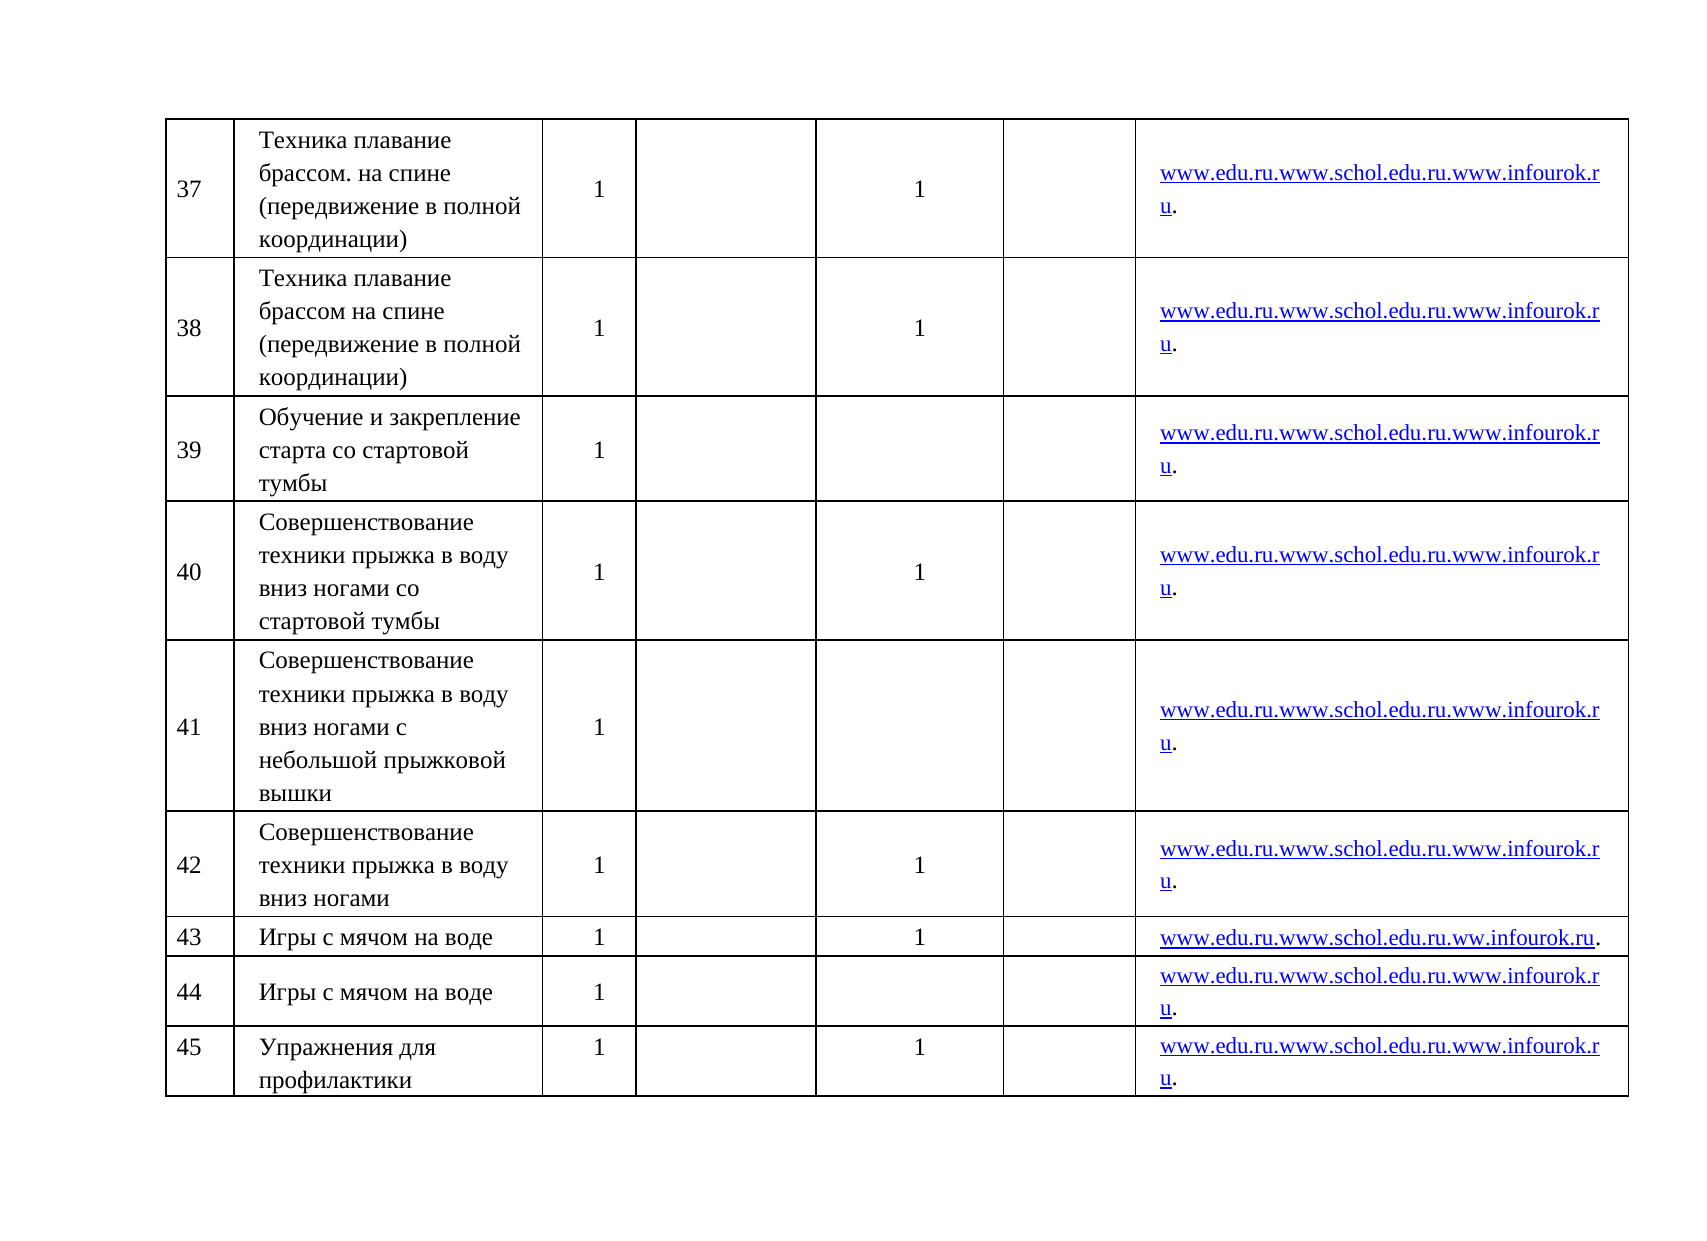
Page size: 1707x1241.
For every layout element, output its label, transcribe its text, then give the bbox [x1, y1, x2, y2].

table_cell [637, 1027, 815, 1095]
table_cell [817, 641, 1003, 810]
table_cell Совершенствование техники прыжка в воду вниз ногами [235, 812, 542, 916]
table_cell 1 [817, 502, 1003, 639]
table_cell [637, 502, 815, 639]
table_cell [637, 397, 815, 500]
table_cell 1 [817, 120, 1003, 257]
table_cell 1 [543, 120, 635, 257]
table_cell [637, 120, 815, 257]
table_cell [637, 957, 815, 1025]
table_cell [1004, 957, 1135, 1025]
table_cell [1004, 1027, 1135, 1095]
table_cell 1 [543, 258, 635, 395]
table_cell 45 [167, 1027, 233, 1095]
table_cell Совершенствование техники прыжка в воду вниз ногами с небольшой прыжковой вышки [235, 641, 542, 810]
table_cell 1 [543, 957, 635, 1025]
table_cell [1136, 258, 1628, 395]
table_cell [1136, 1027, 1628, 1095]
table_cell [637, 917, 815, 955]
table_cell 40 [167, 502, 233, 639]
table_cell www.edu.ru.www.schol.edu.ru.www.infourok.ru. [1136, 957, 1628, 1025]
table_cell Совершенствование техники прыжка в воду вниз ногами со стартовой тумбы [235, 502, 542, 639]
table_cell 42 [167, 812, 233, 916]
table_cell Техника плавание брассом на спине (передвижение в полной координации) [235, 258, 542, 395]
table_cell www.edu.ru.www.schol.edu.ru.www.infourok.ru. [1136, 812, 1628, 916]
table_cell 1 [817, 258, 1003, 395]
table_cell 41 [167, 641, 233, 810]
table_cell [1004, 917, 1135, 955]
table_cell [1136, 120, 1628, 257]
table_cell 37 [167, 120, 233, 257]
table_cell [1004, 120, 1135, 257]
table_cell 44 [167, 957, 233, 1025]
table_cell 1 [543, 917, 635, 955]
table_cell www.edu.ru.www.schol.edu.ru.www.infourok.ru. [1136, 397, 1628, 500]
table_cell 1 [817, 1027, 1003, 1095]
table_cell [1004, 502, 1135, 639]
table_cell 1 [543, 502, 635, 639]
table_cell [235, 1027, 542, 1095]
table_cell 1 [543, 812, 635, 916]
table_cell [637, 812, 815, 916]
table_cell 1 [543, 1027, 635, 1095]
table_cell [637, 641, 815, 810]
table_cell www.edu.ru.www.schol.edu.ru.ww.infourok.ru. [1136, 917, 1628, 955]
table_cell [637, 258, 815, 395]
table_cell 1 [817, 917, 1003, 955]
table_cell [1004, 812, 1135, 916]
table_cell 1 [543, 397, 635, 500]
table_cell [1004, 397, 1135, 500]
table_cell www.edu.ru.www.schol.edu.ru.www.infourok.ru. [1136, 502, 1628, 639]
table_cell 39 [167, 397, 233, 500]
table_cell [1004, 258, 1135, 395]
table_cell 1 [817, 812, 1003, 916]
table_cell [817, 957, 1003, 1025]
table_cell [817, 397, 1003, 500]
table_cell 43 [167, 917, 233, 955]
table_cell www.edu.ru.www.schol.edu.ru.www.infourok.ru. [1136, 641, 1628, 810]
table_cell Игры с мячом на воде [235, 917, 542, 955]
table_cell Техника плавание брассом. на спине (передвижение в полной координации) [235, 120, 542, 257]
table_cell [1004, 641, 1135, 810]
table_cell 1 [543, 641, 635, 810]
table_cell Игры с мячом на воде [235, 957, 542, 1025]
table_cell 38 [167, 258, 233, 395]
table_cell Обучение и закрепление старта со стартовой тумбы [235, 397, 542, 500]
